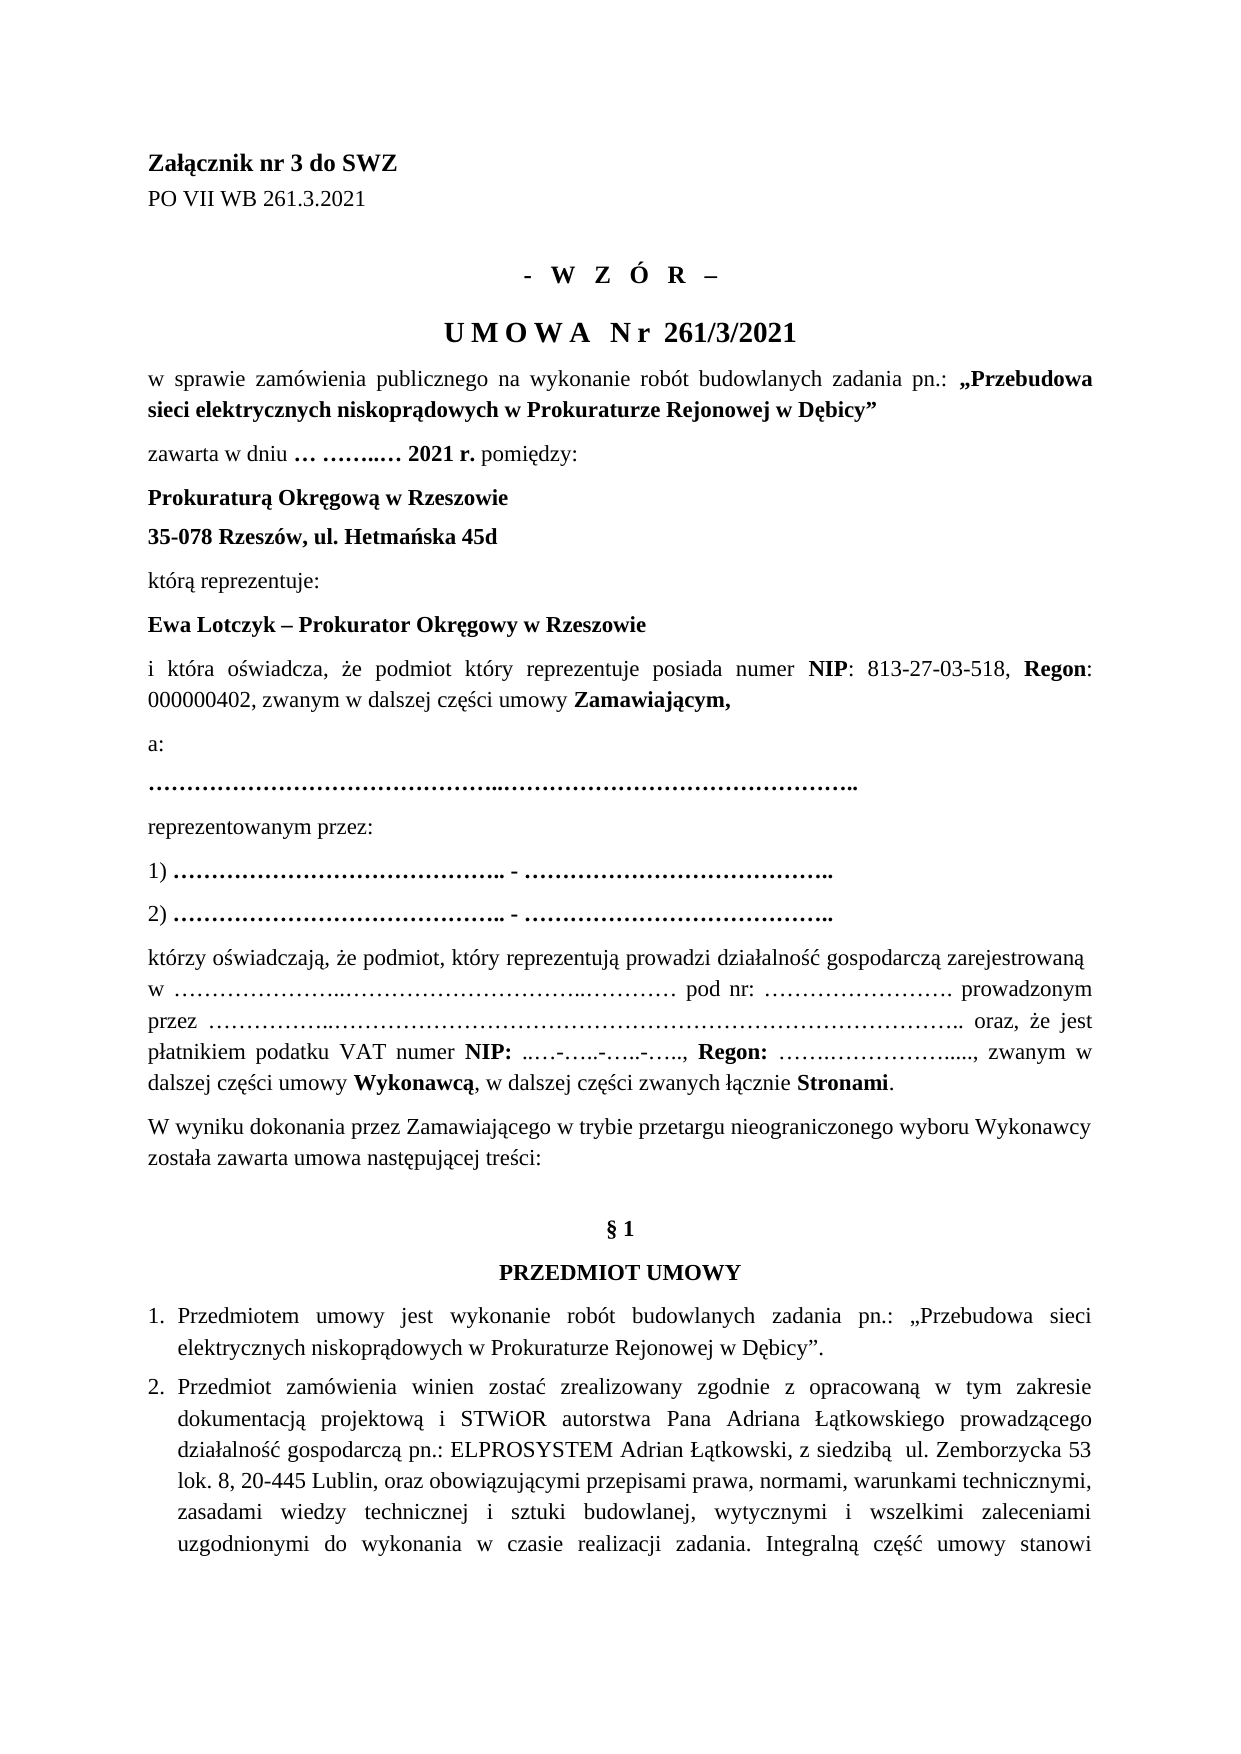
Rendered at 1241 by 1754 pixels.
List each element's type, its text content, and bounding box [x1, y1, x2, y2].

text zawarta w dniu … ……..… 2021 r. pomiędzy: [148, 436, 1093, 468]
text 2) …………………………………….. - ………………………………….. [148, 897, 1093, 928]
text reprezentowanym przez: [148, 809, 1093, 841]
list Przedmiotem umowy jest wykonanie robót budowlanych zadania pn.: „Przebudowa sieci elektrycznych niskoprądowych w Prokuraturze Rejonowej w Dębicy”. [148, 1299, 1093, 1361]
text 35-078 Rzeszów, ul. Hetmańska 45d [148, 520, 1093, 551]
text § 1 [148, 1211, 1093, 1243]
text Prokuraturą Okręgową w Rzeszowie [148, 480, 1093, 511]
text 1) …………………………………….. - ………………………………….. [148, 853, 1093, 884]
text którą reprezentuje: [148, 563, 1093, 595]
text - W Z Ó R – [148, 259, 1093, 290]
text i która oświadcza, że podmiot który reprezentuje posiada numer NIP: 813-27-03-518, Regon: 000000402, zwanym w dalszej części umowy Zamawiającym, [148, 651, 1093, 713]
text którzy oświadczają, że podmiot, który reprezentują prowadzi działalność gospodarczą zarejestrowaną w …………………..…………………………..………… pod nr: ……………………. prowadzonym przez ……………..……………………………………………………………………….. oraz, że jest płatnikiem podatku VAT numer NIP: ..…-…..-…..-….., Regon: …….……………....., zwanym w dalszej części umowy Wykonawcą, w dalszej części zwanych łącznie Stronami. [148, 941, 1093, 1097]
text w sprawie zamówienia publicznego na wykonanie robót budowlanych zadania pn.: „Przebudowa sieci elektrycznych niskoprądowych w Prokuraturze Rejonowej w Dębicy” [148, 361, 1093, 424]
text ………………………………………..……………………………………….. [148, 766, 1093, 797]
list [148, 1370, 1093, 1557]
text W wyniku dokonania przez Zamawiającego w trybie przetargu nieograniczonego wyboru Wykonawcy została zawarta umowa następującej treści: [148, 1109, 1093, 1172]
text UMOWA Nr 261/3/2021 [148, 318, 1093, 349]
text Ewa Lotczyk – Prokurator Okręgowy w Rzeszowie [148, 607, 1093, 638]
text PRZEDMIOT UMOWY [148, 1255, 1093, 1286]
text PO VII WB 261.3.2021 [148, 185, 1093, 211]
text a: [148, 726, 1093, 757]
text Załącznik nr 3 do SWZ [148, 148, 1093, 176]
